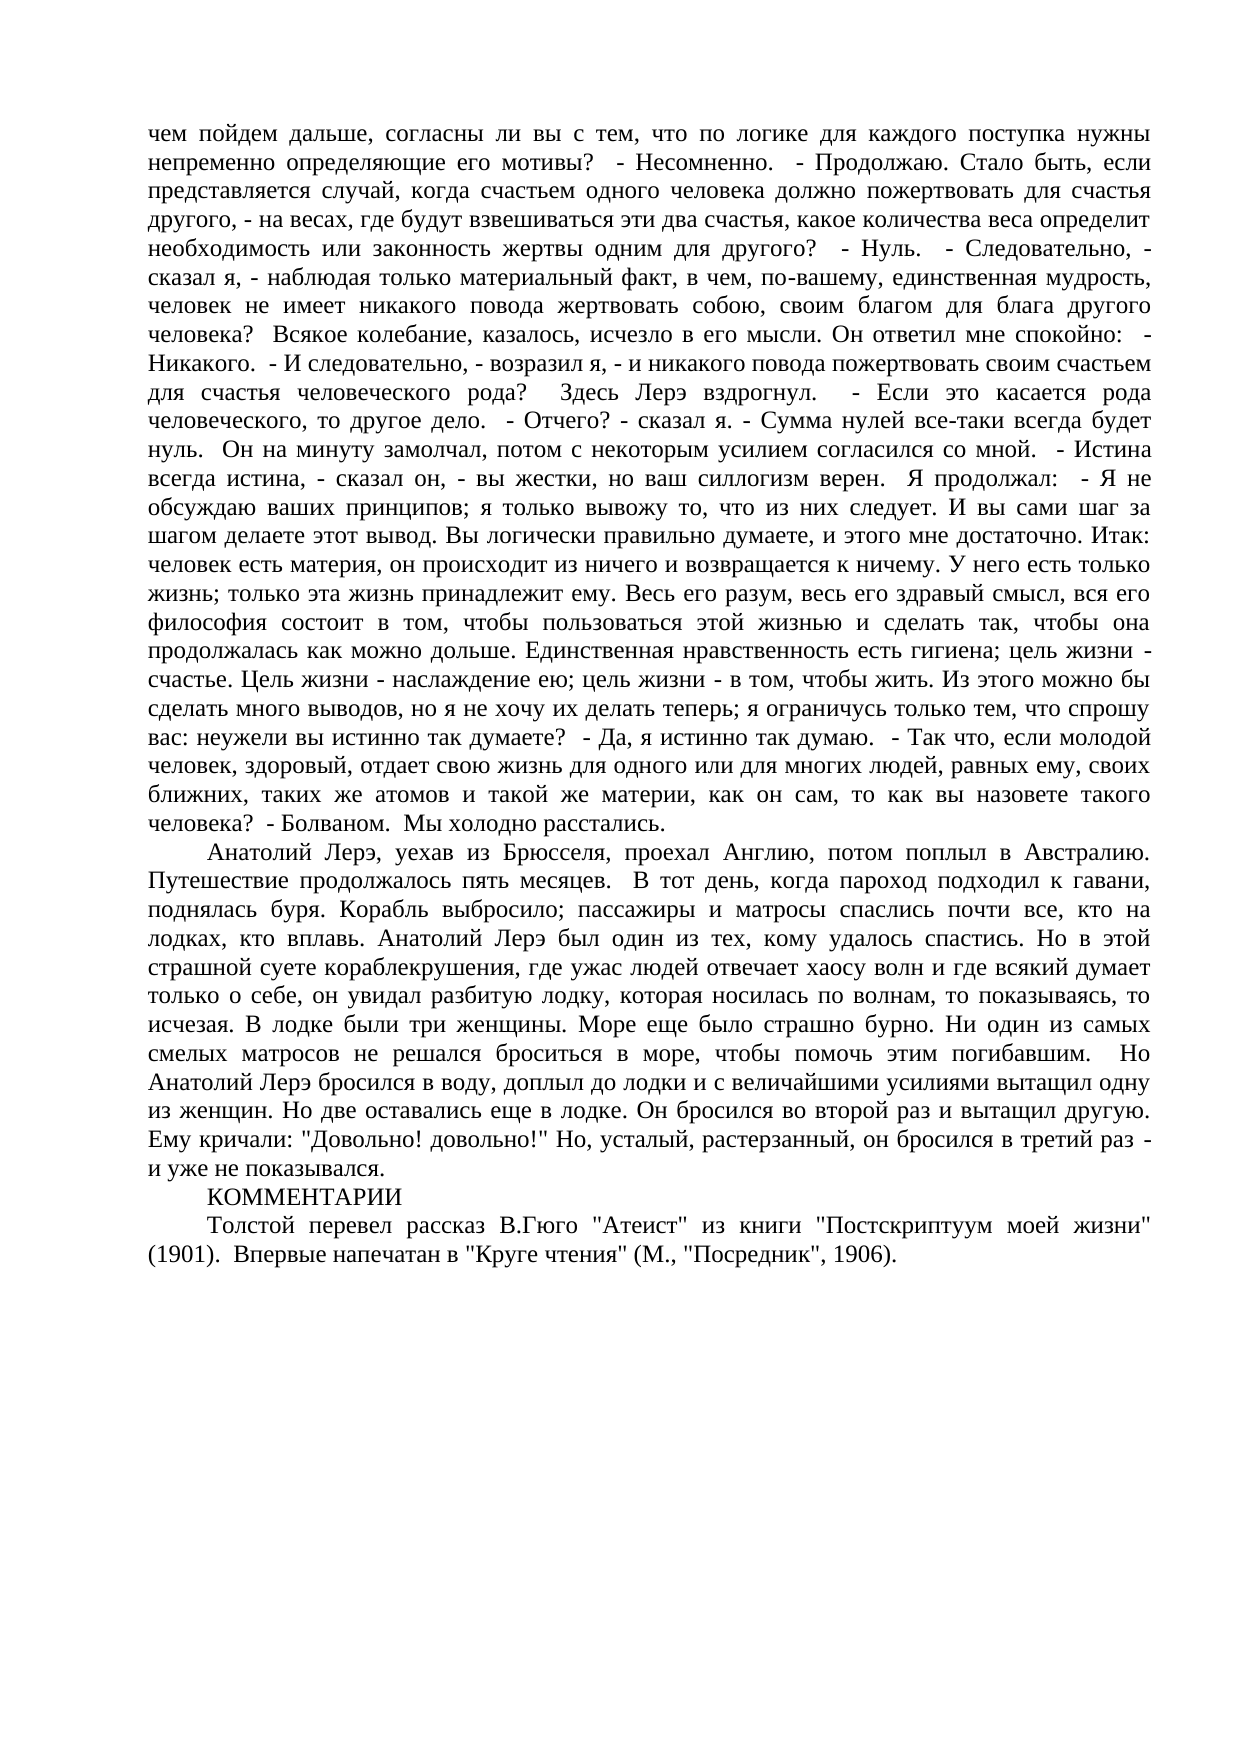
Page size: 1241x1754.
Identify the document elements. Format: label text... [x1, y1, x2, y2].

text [148, 118, 1152, 837]
text КОММЕНТАРИИ [148, 1182, 1152, 1211]
text Толстой перевел рассказ В.Гюго "Атеист" из книги "Постскриптуум моей жизни" (1901). Впервые напечатан в "Круге чтения" (М., "Посредник", 1906). [148, 1211, 1152, 1268]
text Анатолий Лерэ, уехав из Брюсселя, проехал Англию, потом поплыл в Австралию. Путешествие продолжалось пять месяцев. В тот день, когда пароход подходил к гавани, поднялась буря. Корабль выбросило; пассажиры и матросы спаслись почти все, кто на лодках, кто вплавь. Анатолий Лерэ был один из тех, кому удалось спастись. Но в этой страшной суете кораблекрушения, где ужас людей отвечает хаосу волн и где всякий думает только о себе, он увидал разбитую лодку, которая носилась по волнам, то показываясь, то исчезая. В лодке были три женщины. Море еще было страшно бурно. Ни один из самых смелых матросов не решался броситься в море, чтобы помочь этим погибавшим. Но Анатолий Лерэ бросился в воду, доплыл до лодки и с величайшими усилиями вытащил одну из женщин. Но две оставались еще в лодке. Он бросился во второй раз и вытащил другую. Ему кричали: "Довольно! довольно!" Но, усталый, растерзанный, он бросился в третий раз - и уже не показывался. [148, 837, 1152, 1182]
